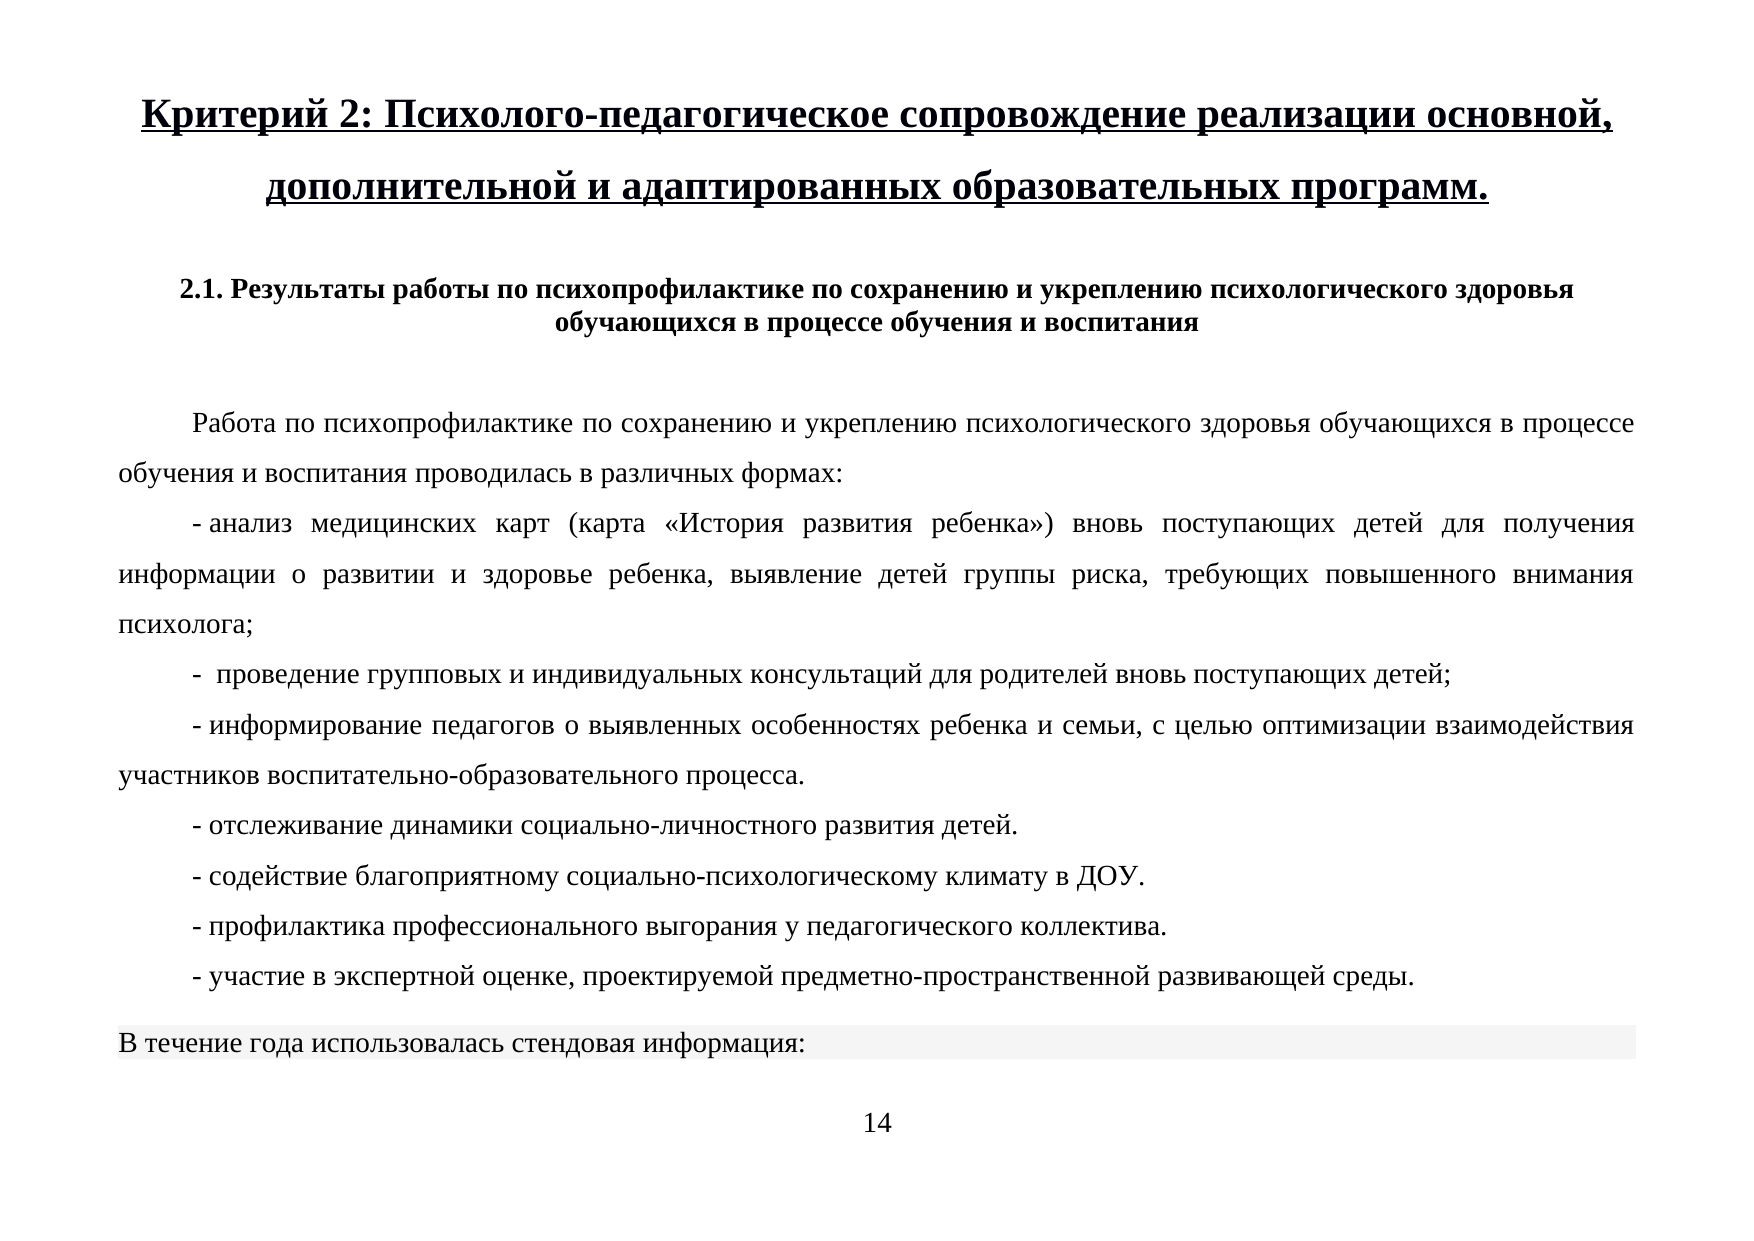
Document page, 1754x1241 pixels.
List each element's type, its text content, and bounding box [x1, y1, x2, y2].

text - анализ медицинских карт (карта «История развития ребенка») вновь поступающих детей для получения информации о развитии и здоровье ребенка, выявление детей группы риска, требующих повышенного внимания психолога; [118, 506, 1636, 640]
text - профилактика профессионального выгорания у педагогического коллектива. [118, 908, 1636, 942]
text - содействие благоприятному социально-психологическому климату в ДОУ. [118, 858, 1636, 891]
text - проведение групповых и индивидуальных консультаций для родителей вновь поступающих детей; [118, 656, 1636, 690]
text Работа по психопрофилактике по сохранению и укреплению психологического здоровья обучающихся в процессе обучения и воспитания проводилась в различных формах: [118, 405, 1636, 489]
text - участие в экспертной оценке, проектируемой предметно-пространственной развивающей среды. [118, 958, 1636, 992]
text В течение года использовалась стендовая информация: [118, 1025, 1636, 1059]
text - информирование педагогов о выявленных особенностях ребенка и семьи, с целью оптимизации взаимодействия участников воспитательно-образовательного процесса. [118, 707, 1636, 791]
text Критерий 2: Психолого-педагогическое сопровождение реализации основной, дополнительной и адаптированных образовательных программ. [118, 89, 1636, 208]
text - отслеживание динамики социально-личностного развития детей. [118, 807, 1636, 841]
text 2.1. Результаты работы по психопрофилактике по сохранению и укреплению психологического здоровья обучающихся в процессе обучения и воспитания [118, 271, 1636, 338]
